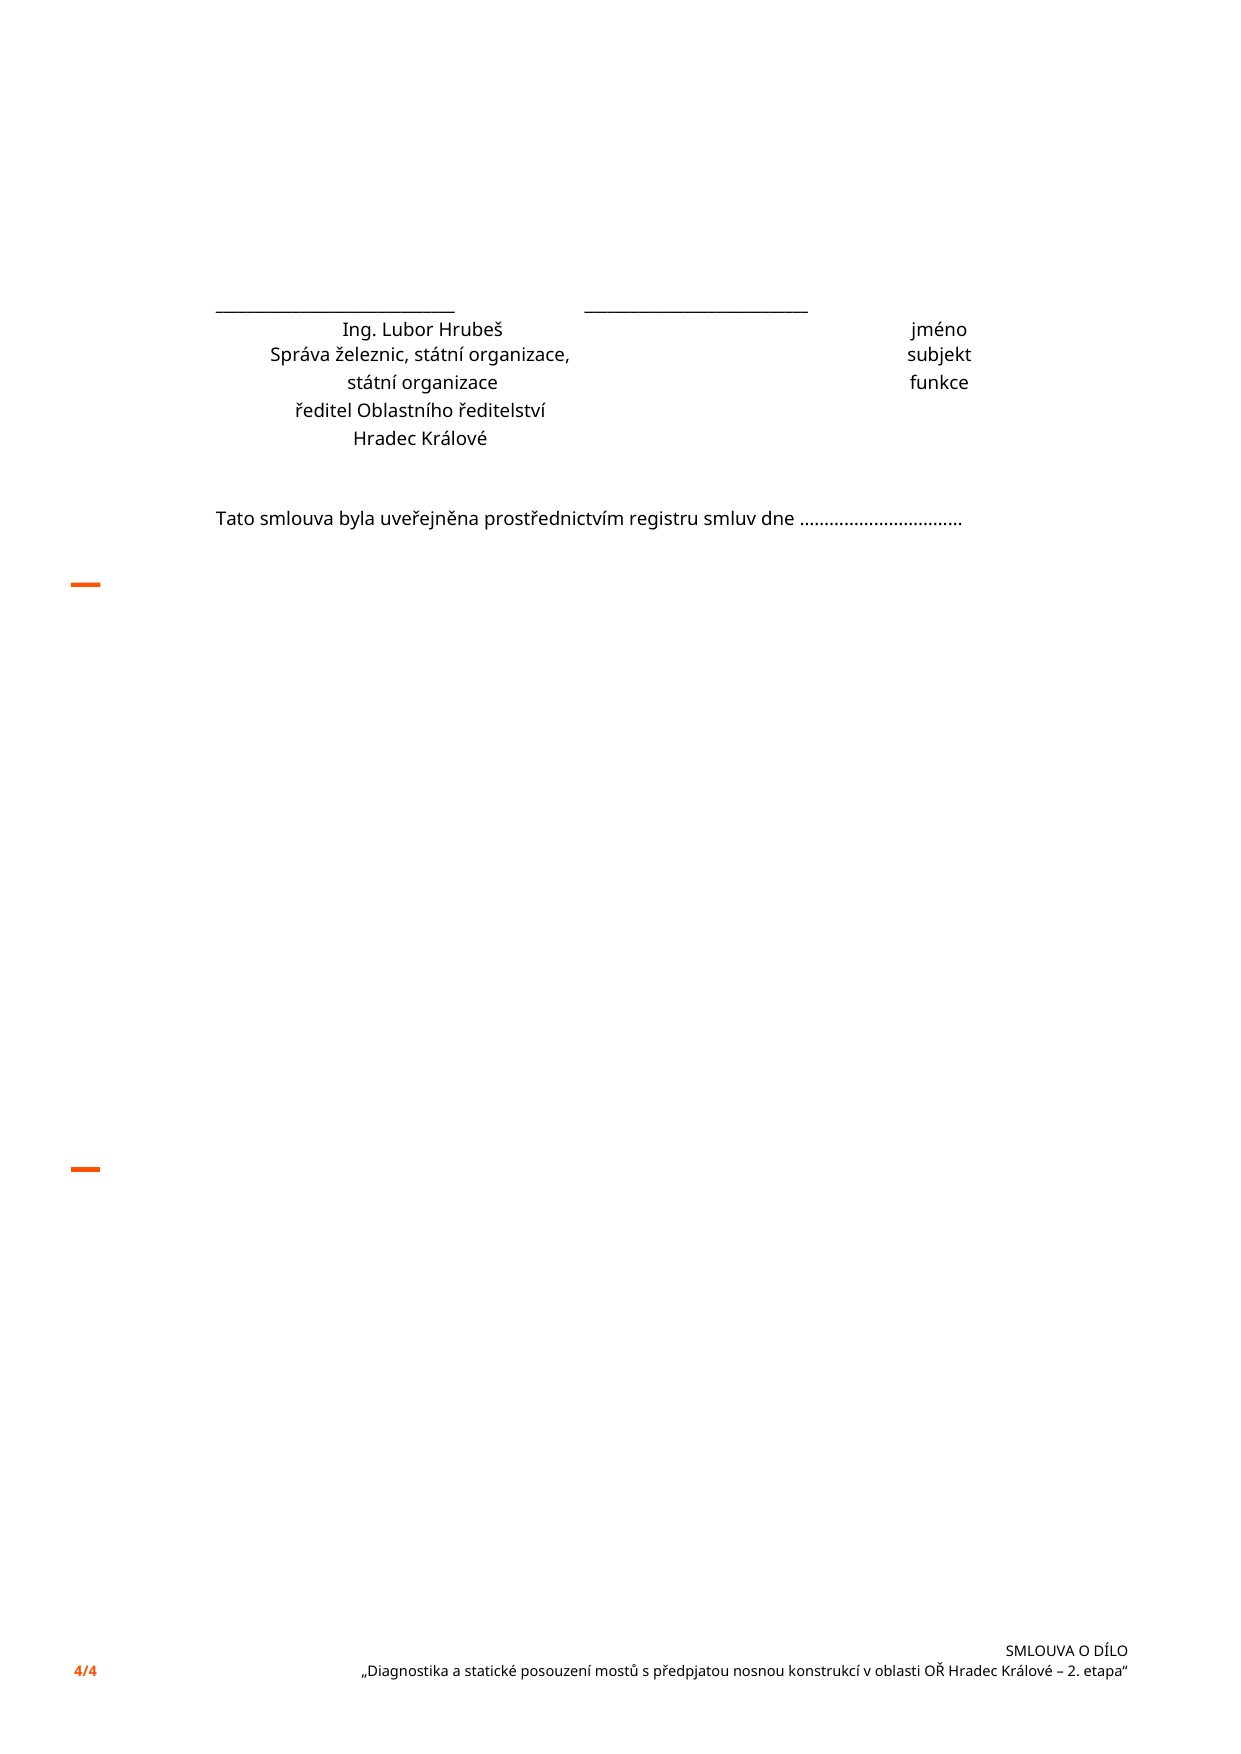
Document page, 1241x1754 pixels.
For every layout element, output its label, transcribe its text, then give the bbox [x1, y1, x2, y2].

text Správa železnic, státní organizace, subjekt [216, 342, 1137, 367]
text státní organizace funkce [216, 370, 1137, 395]
text Hradec Králové [216, 426, 1137, 451]
text ředitel Oblastního ředitelství [216, 398, 1137, 423]
text Tato smlouva byla uveřejněna prostřednictvím registru smluv dne …………………………… [216, 505, 1137, 530]
text Ing. Lubor Hrubeš jméno [216, 316, 1137, 342]
text _______________________________ _____________________________ [216, 291, 1137, 316]
